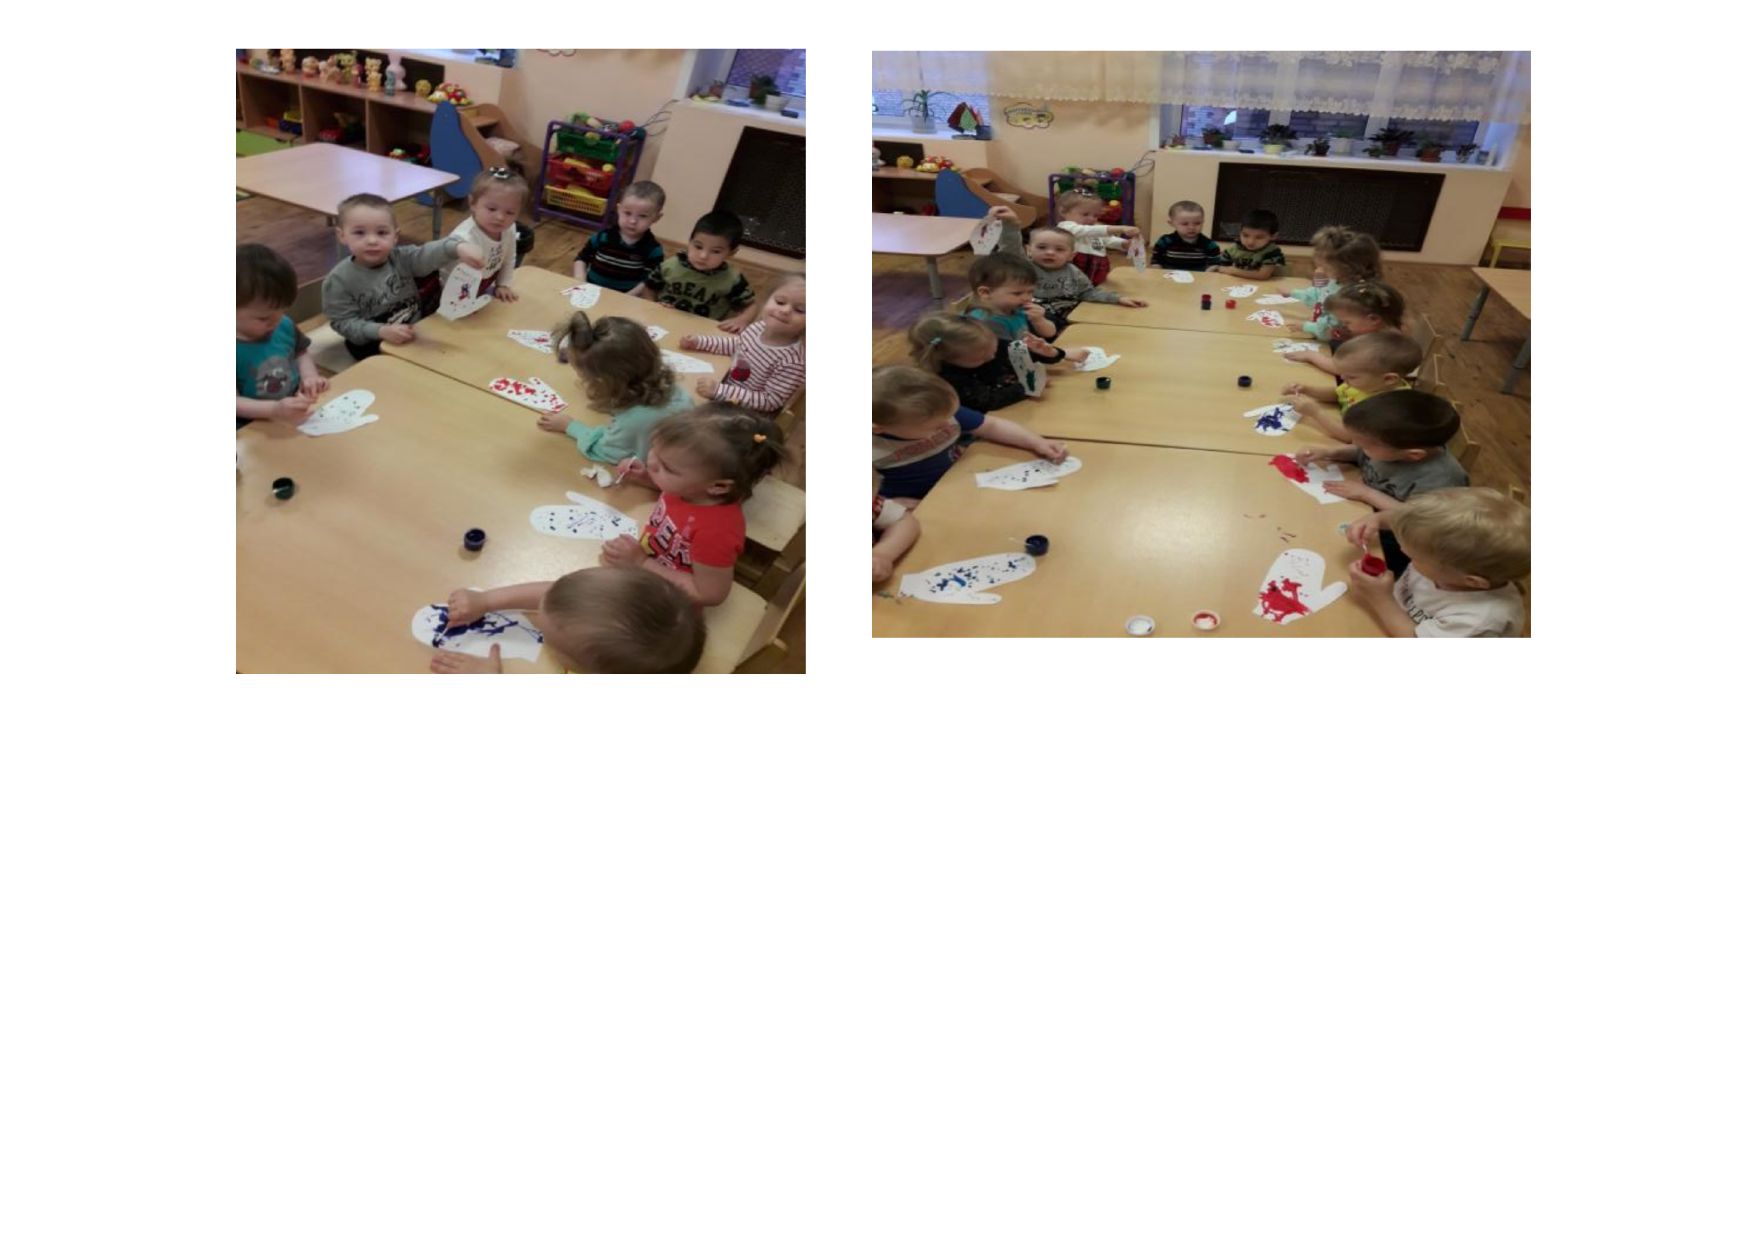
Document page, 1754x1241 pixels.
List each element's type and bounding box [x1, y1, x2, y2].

picture [236, 49, 805, 674]
picture [872, 51, 1530, 637]
